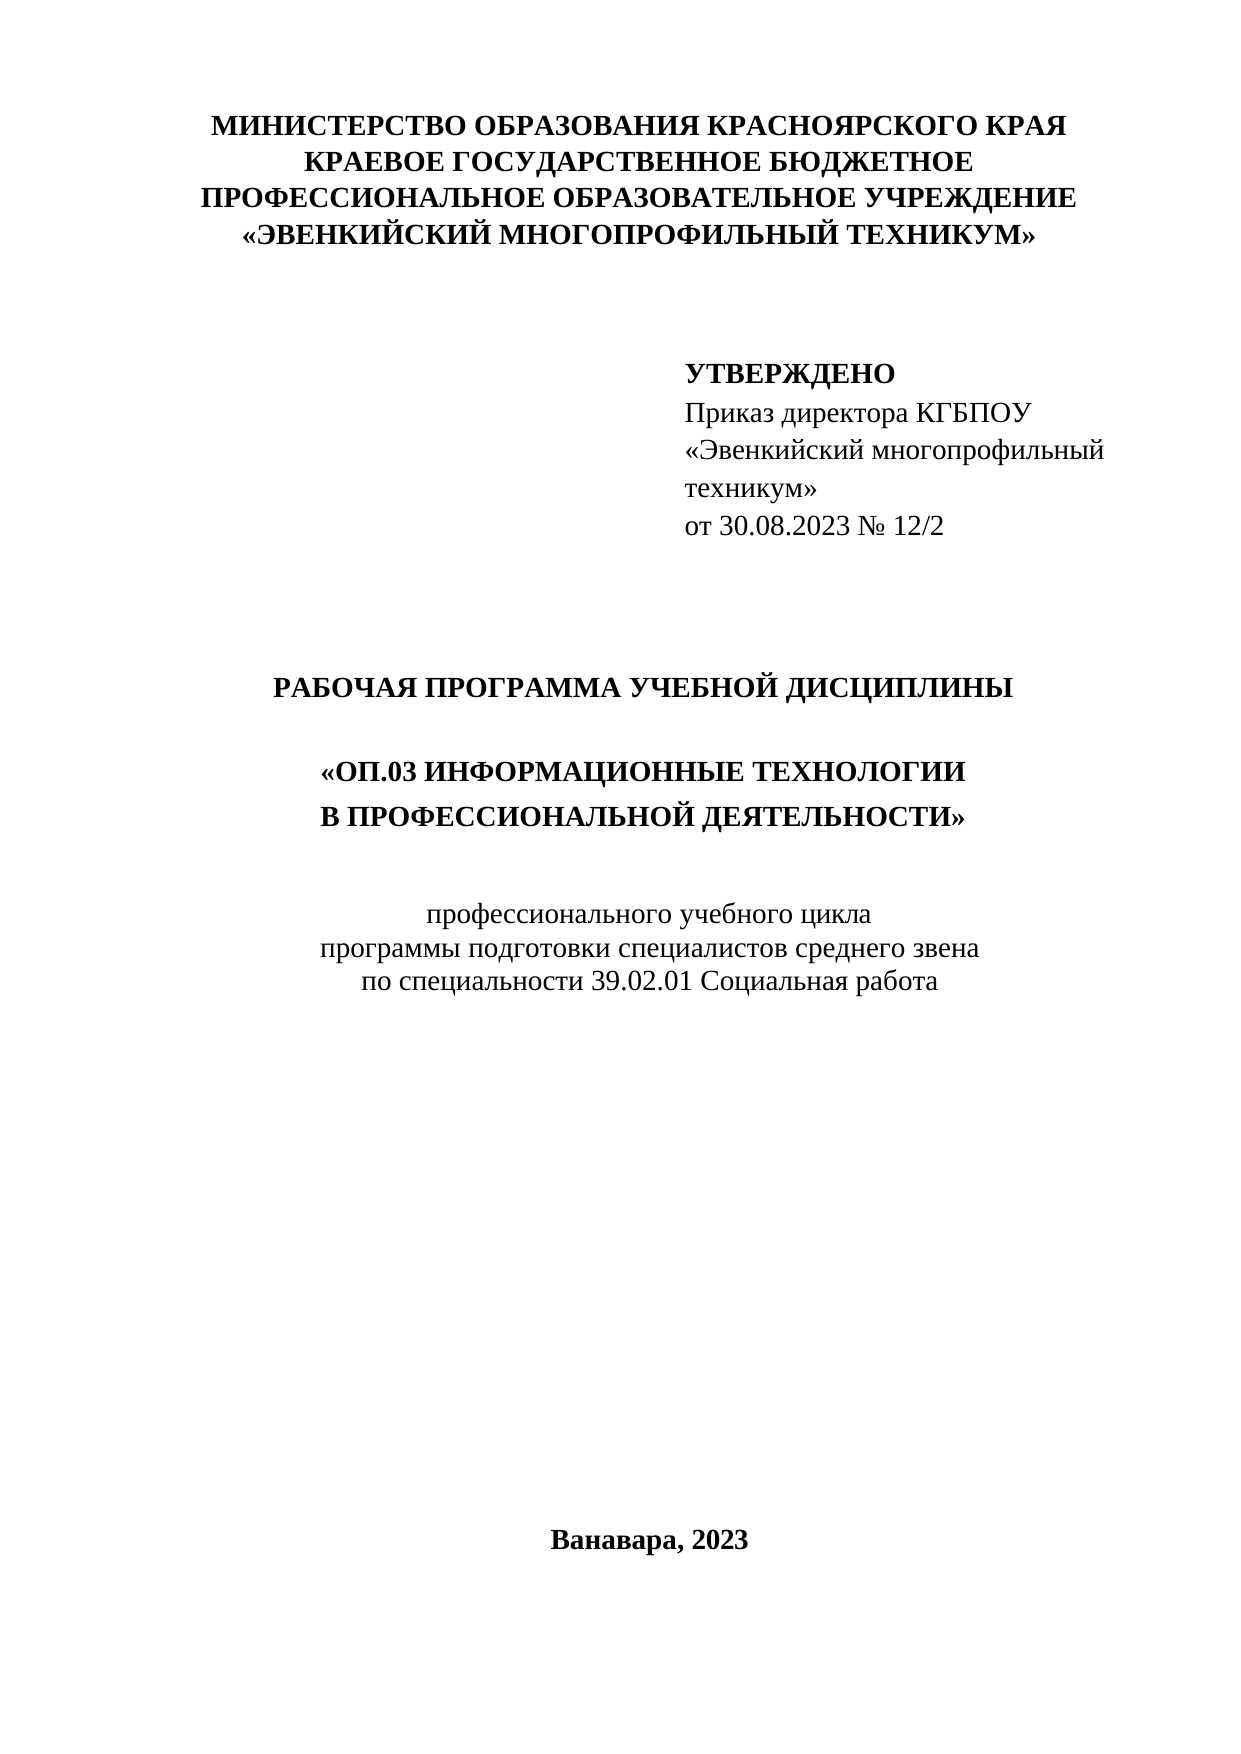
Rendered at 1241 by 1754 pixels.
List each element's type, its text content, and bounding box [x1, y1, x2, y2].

text УТВЕРЖДЕНО [684, 356, 1184, 390]
text профессионального учебного цикла [108, 896, 1190, 930]
text Приказ директора КГБПОУ «Эвенкийский многопрофильный техникум» [684, 395, 1111, 503]
text ПРОФЕССИОНАЛЬНОЕ ОБРАЗОВАТЕЛЬНОЕ УЧРЕЖДЕНИЕ [94, 181, 1184, 214]
subtitle «ОП.03 ИНФОРМАЦИОННЫЕ ТЕХНОЛОГИИ [94, 754, 1192, 787]
subtitle РАБОЧАЯ ПРОГРАММА УЧЕБНОЙ ДИСЦИПЛИНЫ [94, 670, 1192, 703]
text программы подготовки специалистов среднего звена по специальности 39.02.01 Социальная работа [309, 930, 990, 997]
text МИНИСТЕРСТВО ОБРАЗОВАНИЯ КРАСНОЯРСКОГО КРАЯ [94, 108, 1184, 142]
subtitle В ПРОФЕССИОНАЛЬНОЙ ДЕЯТЕЛЬНОСТИ» [94, 799, 1192, 832]
text от 30.08.2023 № 12/2 [684, 508, 1186, 542]
text КРАЕВОЕ ГОСУДАРСТВЕННОЕ БЮДЖЕТНОЕ [94, 144, 1184, 178]
text Ванавара, 2023 [108, 1522, 1191, 1556]
text «ЭВЕНКИЙСКИЙ МНОГОПРОФИЛЬНЫЙ ТЕХНИКУМ» [94, 217, 1184, 250]
